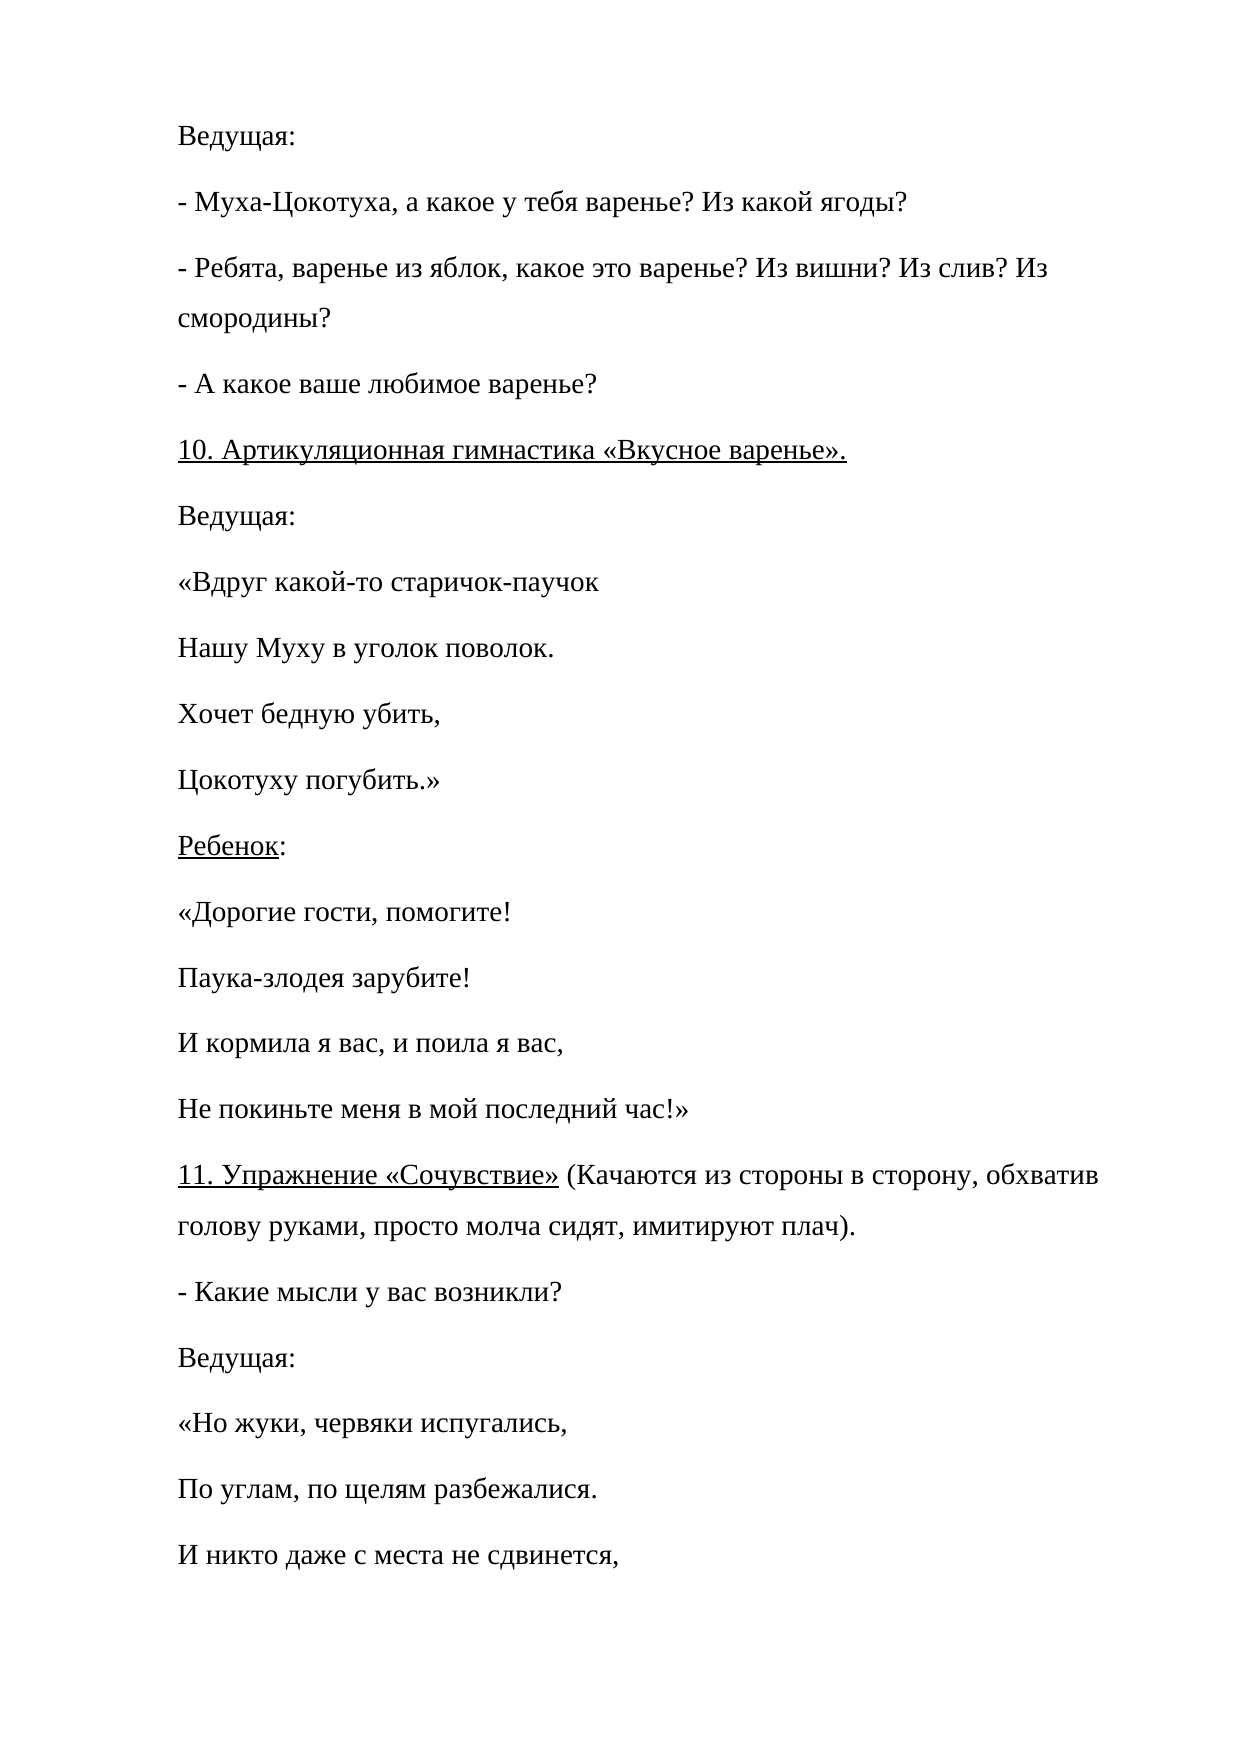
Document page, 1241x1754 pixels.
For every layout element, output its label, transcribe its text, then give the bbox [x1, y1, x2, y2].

text - Ребята, варенье из яблок, какое это варенье? Из вишни? Из слив? Из смородины? [177, 250, 1152, 334]
text 11. Упражнение «Сочувствие» (Качаются из стороны в сторону, обхватив голову руками, просто молча сидят, имитируют плач). [177, 1157, 1152, 1241]
text И никто даже с места не сдвинется, [177, 1537, 1152, 1571]
text «Но жуки, червяки испугались, [177, 1406, 1152, 1439]
text Хочет бедную убить, [177, 696, 1152, 729]
text - А какое ваше любимое варенье? [177, 366, 1152, 400]
text Не покиньте меня в мой последний час!» [177, 1092, 1152, 1125]
text 10. Артикуляционная гимнастика «Вкусное варенье». [177, 432, 1152, 466]
text Нашу Муху в уголок поволок. [177, 630, 1152, 663]
text «Вдруг какой-то старичок-паучок [177, 564, 1152, 598]
text И кормила я вас, и поила я вас, [177, 1026, 1152, 1059]
text Ведущая: [177, 1340, 1152, 1373]
text Ребенок: [177, 828, 1152, 861]
text Ведущая: [177, 118, 1152, 152]
text Ведущая: [177, 498, 1152, 532]
text «Дорогие гости, помогите! [177, 894, 1152, 927]
text Цокотуху погубить.» [177, 762, 1152, 795]
text - Муха-Цокотуха, а какое у тебя варенье? Из какой ягоды? [177, 184, 1152, 218]
text Паука-злодея зарубите! [177, 960, 1152, 993]
text По углам, по щелям разбежалися. [177, 1472, 1152, 1505]
text - Какие мысли у вас возникли? [177, 1274, 1152, 1307]
